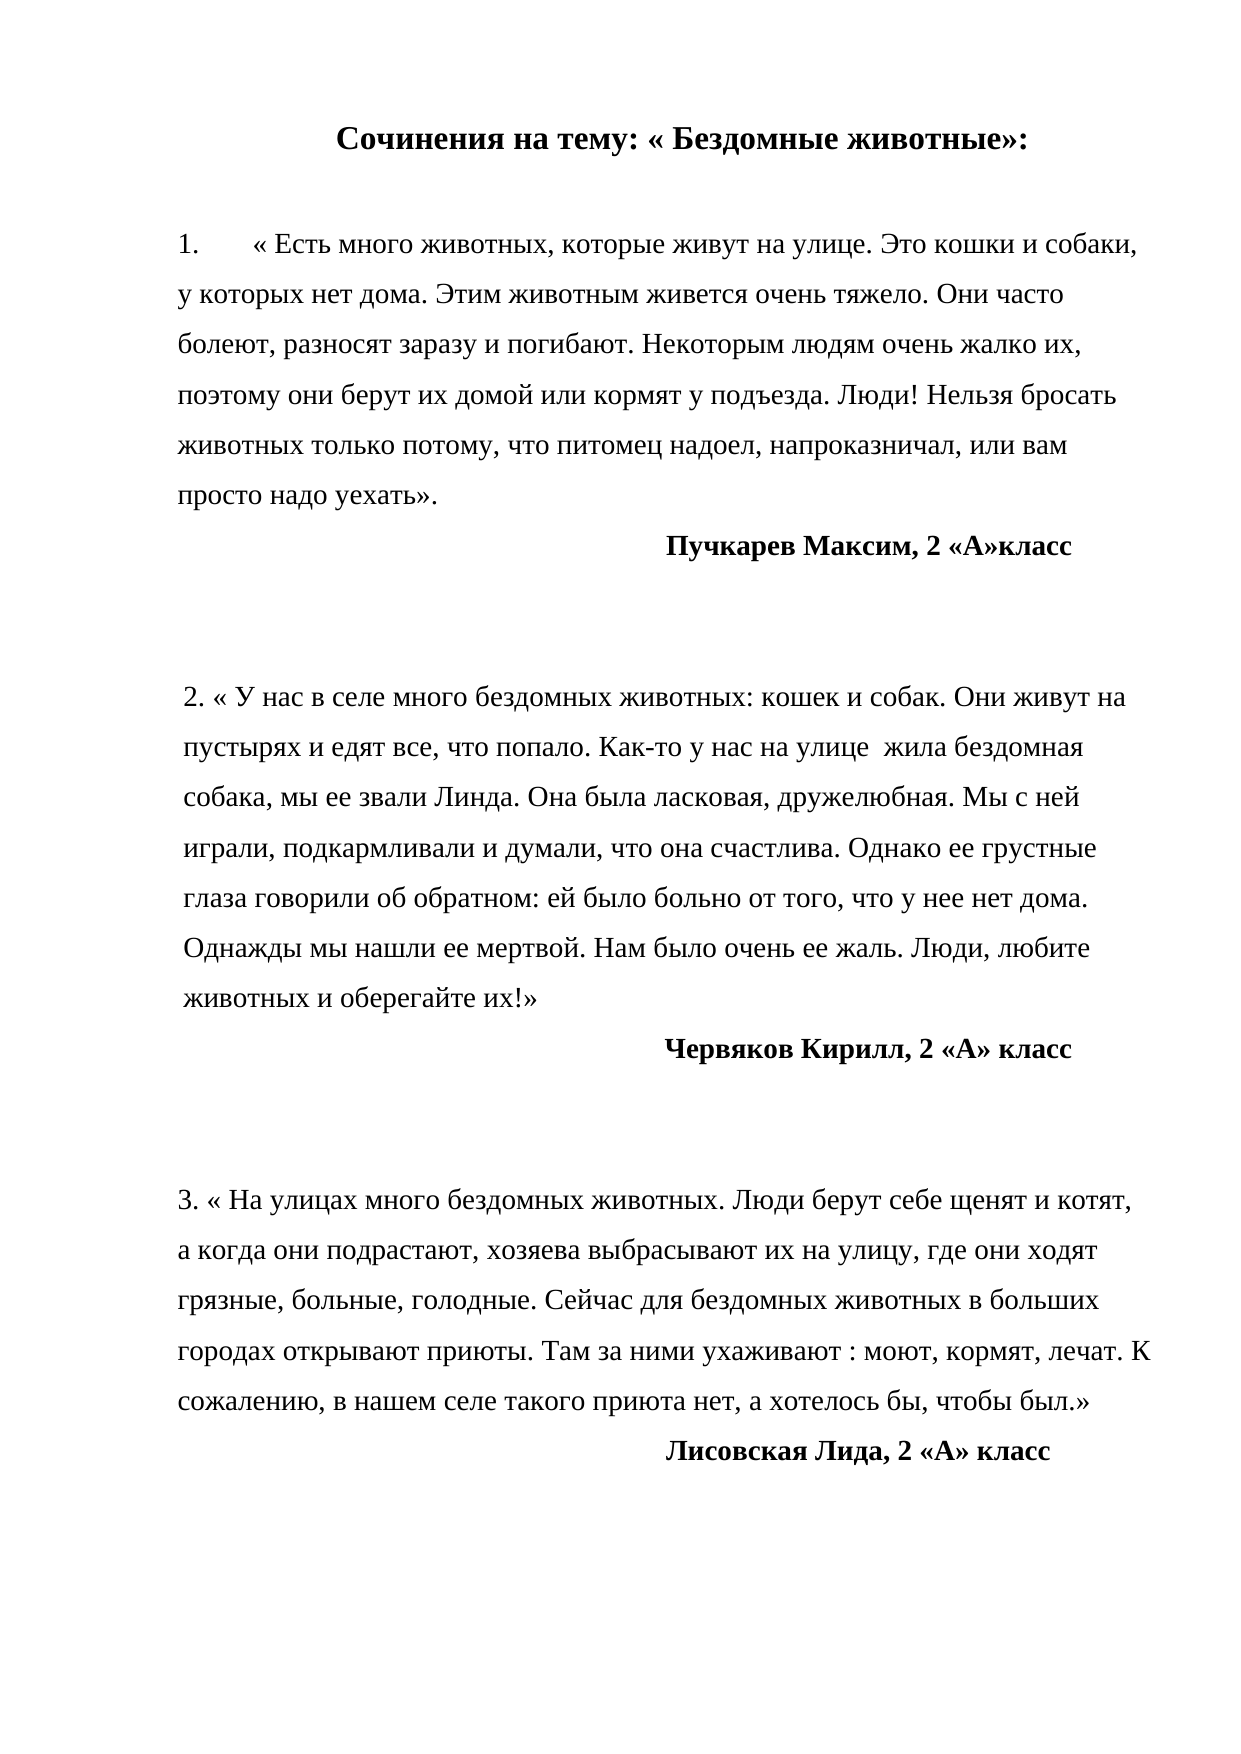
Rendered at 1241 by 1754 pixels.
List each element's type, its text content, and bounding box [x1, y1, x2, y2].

text Сочинения на тему: « Бездомные животные»: [177, 118, 1152, 156]
text Лисовская Лида, 2 «А» класс [177, 1433, 1152, 1467]
text 3. « На улицах много бездомных животных. Люди берут себе щенят и котят, а когда они подрастают, хозяева выбрасывают их на улицу, где они ходят грязные, больные, голодные. Сейчас для бездомных животных в больших городах открывают приюты. Там за ними ухаживают : моют, кормят, лечат. К сожалению, в нашем селе такого приюта нет, а хотелось бы, чтобы был.» [177, 1182, 1152, 1417]
text 2. « У нас в селе много бездомных животных: кошек и собак. Они живут на пустырях и едят все, что попало. Как-то у нас на улице жила бездомная собака, мы ее звали Линда. Она была ласковая, дружелюбная. Мы с ней играли, подкармливали и думали, что она счастлива. Однако ее грустные глаза говорили об обратном: ей было больно от того, что у нее нет дома. Однажды мы нашли ее мертвой. Нам было очень ее жаль. Люди, любите животных и оберегайте их!» [183, 679, 1152, 1014]
list « Есть много животных, которые живут на улице. Это кошки и собаки, у которых нет дома. Этим животным живется очень тяжело. Они часто болеют, разносят заразу и погибают. Некоторым людям очень жалко их, поэтому они берут их домой или кормят у подъезда. Люди! Нельзя бросать животных только потому, что питомец надоел, напроказничал, или вам просто надо уехать». [177, 226, 1152, 511]
text Пучкарев Максим, 2 «А»класс [177, 528, 1152, 561]
text Червяков Кирилл, 2 «А» класс [183, 1031, 1152, 1064]
